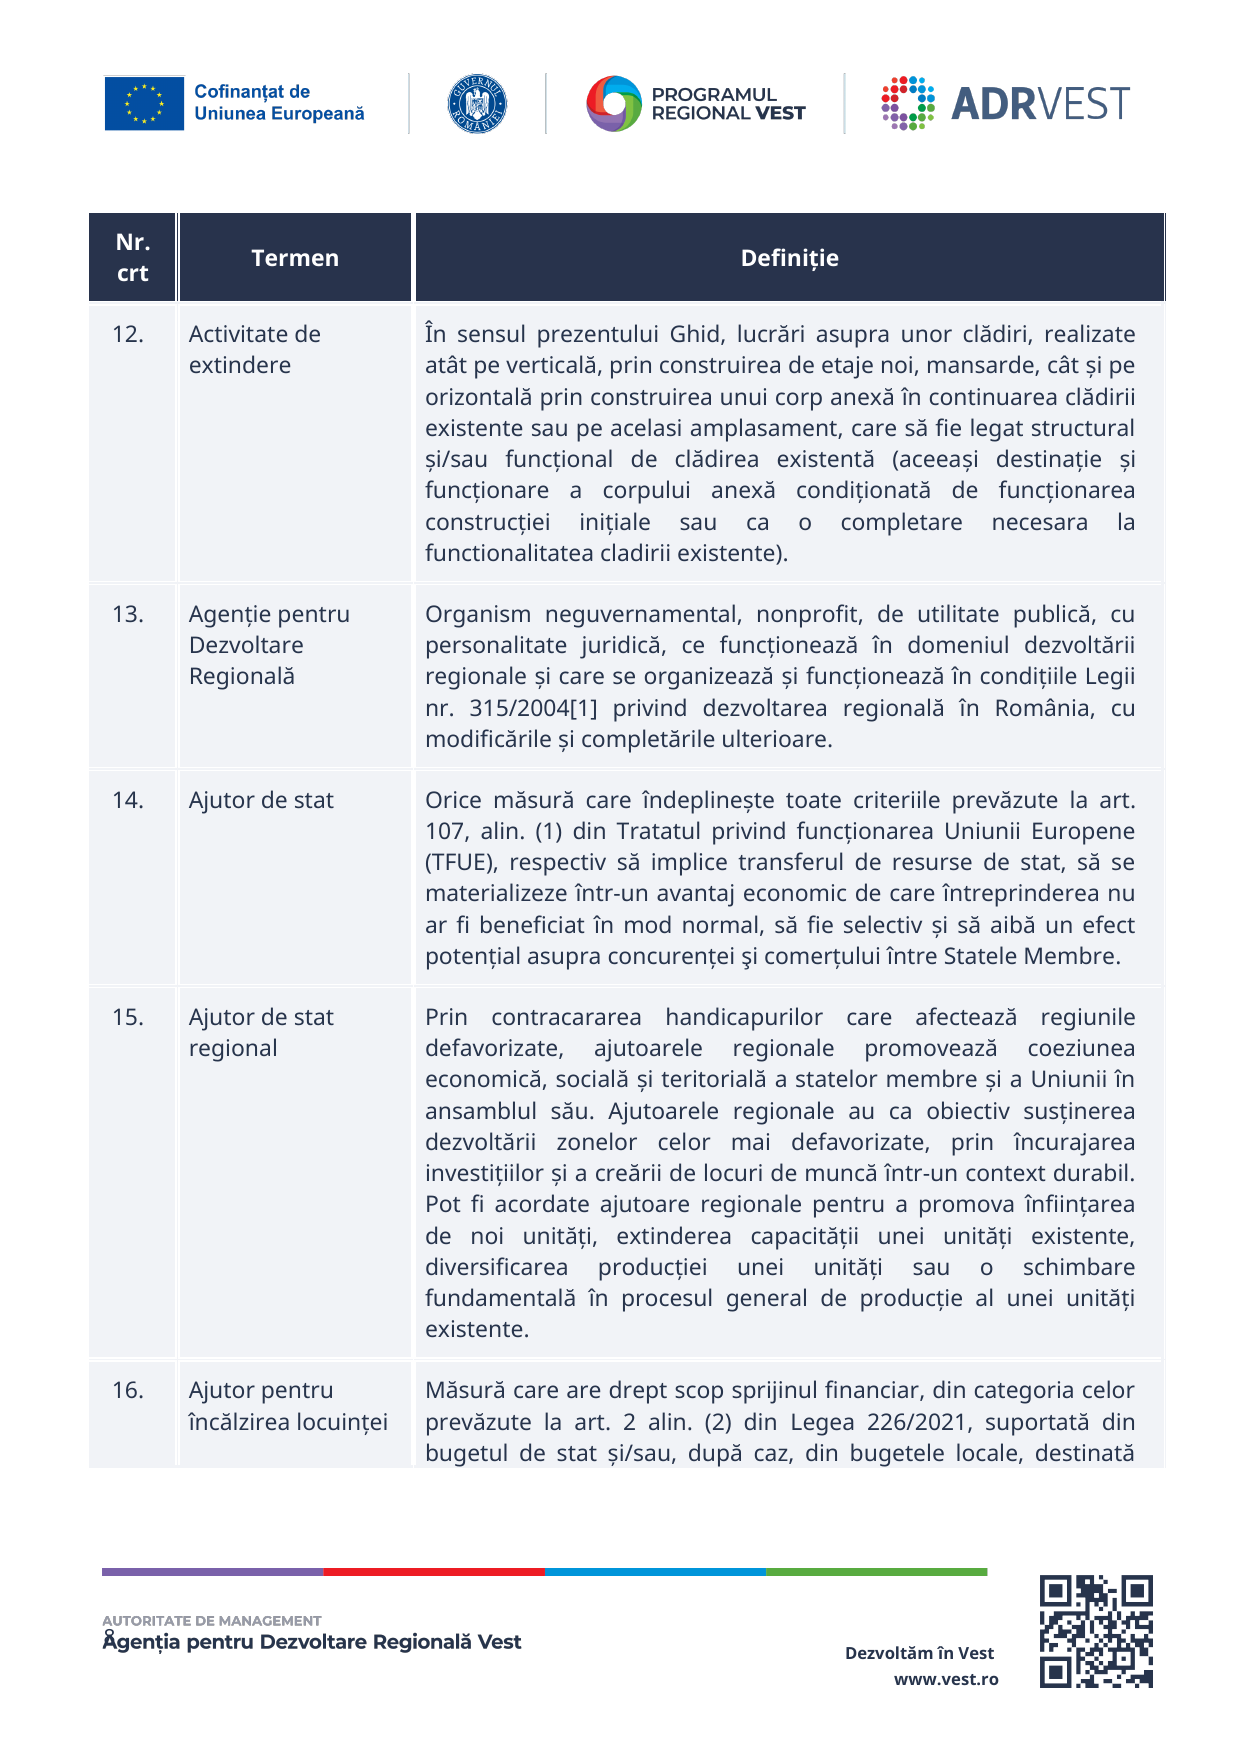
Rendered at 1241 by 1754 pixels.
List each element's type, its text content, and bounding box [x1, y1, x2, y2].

table_cell [89, 306, 175, 581]
table_header Nr. crt [89, 213, 175, 301]
table_cell În sensul prezentului Ghid, lucrări asupra unor clădiri, realizate atât pe verticală, prin construirea de etaje noi, mansarde, cât şi pe orizontală prin construirea unui corp anexă în continuarea clădirii existente sau pe acelasi amplasament, care să fie legat structural şi/sau funcțional de clădirea existentă (aceeaşi destinație şi funcționare a corpului anexă condiționată de funcționarea construcției inițiale sau ca o completare necesara la functionalitatea cladirii existente). [414, 301, 1166, 581]
table_cell [89, 1362, 177, 1468]
table_header Definiție [416, 213, 1164, 301]
table_cell Agenție pentru Dezvoltare Regională [180, 585, 411, 766]
table_cell [89, 771, 175, 984]
table_header Termen [180, 213, 411, 301]
table_cell [89, 988, 175, 1357]
table_cell Ajutor pentru încălzirea locuinței [177, 1357, 413, 1468]
table_cell Orice măsură care îndeplinește toate criteriile prevăzute la art. 107, alin. (1) din Tratatul privind funcționarea Uniunii Europene (TFUE), respectiv să implice transferul de resurse de stat, să se materializeze într-un avantaj economic de care întreprinderea nu ar fi beneficiat în mod normal, să fie selectiv și să aibă un efect potențial asupra concurenței şi comerțului între Statele Membre. [414, 766, 1166, 984]
picture [103, 73, 1131, 134]
table_cell Prin contracararea handicapurilor care afectează regiunile defavorizate, ajutoarele regionale promovează coeziunea economică, socială și teritorială a statelor membre și a Uniunii în ansamblul său. Ajutoarele regionale au ca obiectiv susținerea dezvoltării zonelor celor mai defavorizate, prin încurajarea investițiilor și a creării de locuri de muncă într-un context durabil. Pot fi acordate ajutoare regionale pentru a promova înființarea de noi unități, extinderea capacității unei unități existente, diversificarea producției unei unități sau o schimbare fundamentală în procesul general de producție al unei unități existente. [414, 984, 1166, 1357]
table_cell Ajutor de stat [180, 771, 411, 984]
table_cell Organism neguvernamental, nonprofit, de utilitate publică, cu personalitate juridică, ce funcționează în domeniul dezvoltării regionale şi care se organizează şi funcționează în condițiile Legii nr. 315/2004[1] privind dezvoltarea regională în România, cu modificările şi completările ulterioare. [414, 581, 1166, 766]
table_cell Activitate de extindere [180, 306, 411, 581]
table_cell Ajutor de stat regional [180, 988, 411, 1357]
table_cell [89, 585, 175, 766]
picture [42, 1568, 544, 1576]
picture [767, 1566, 1162, 1697]
